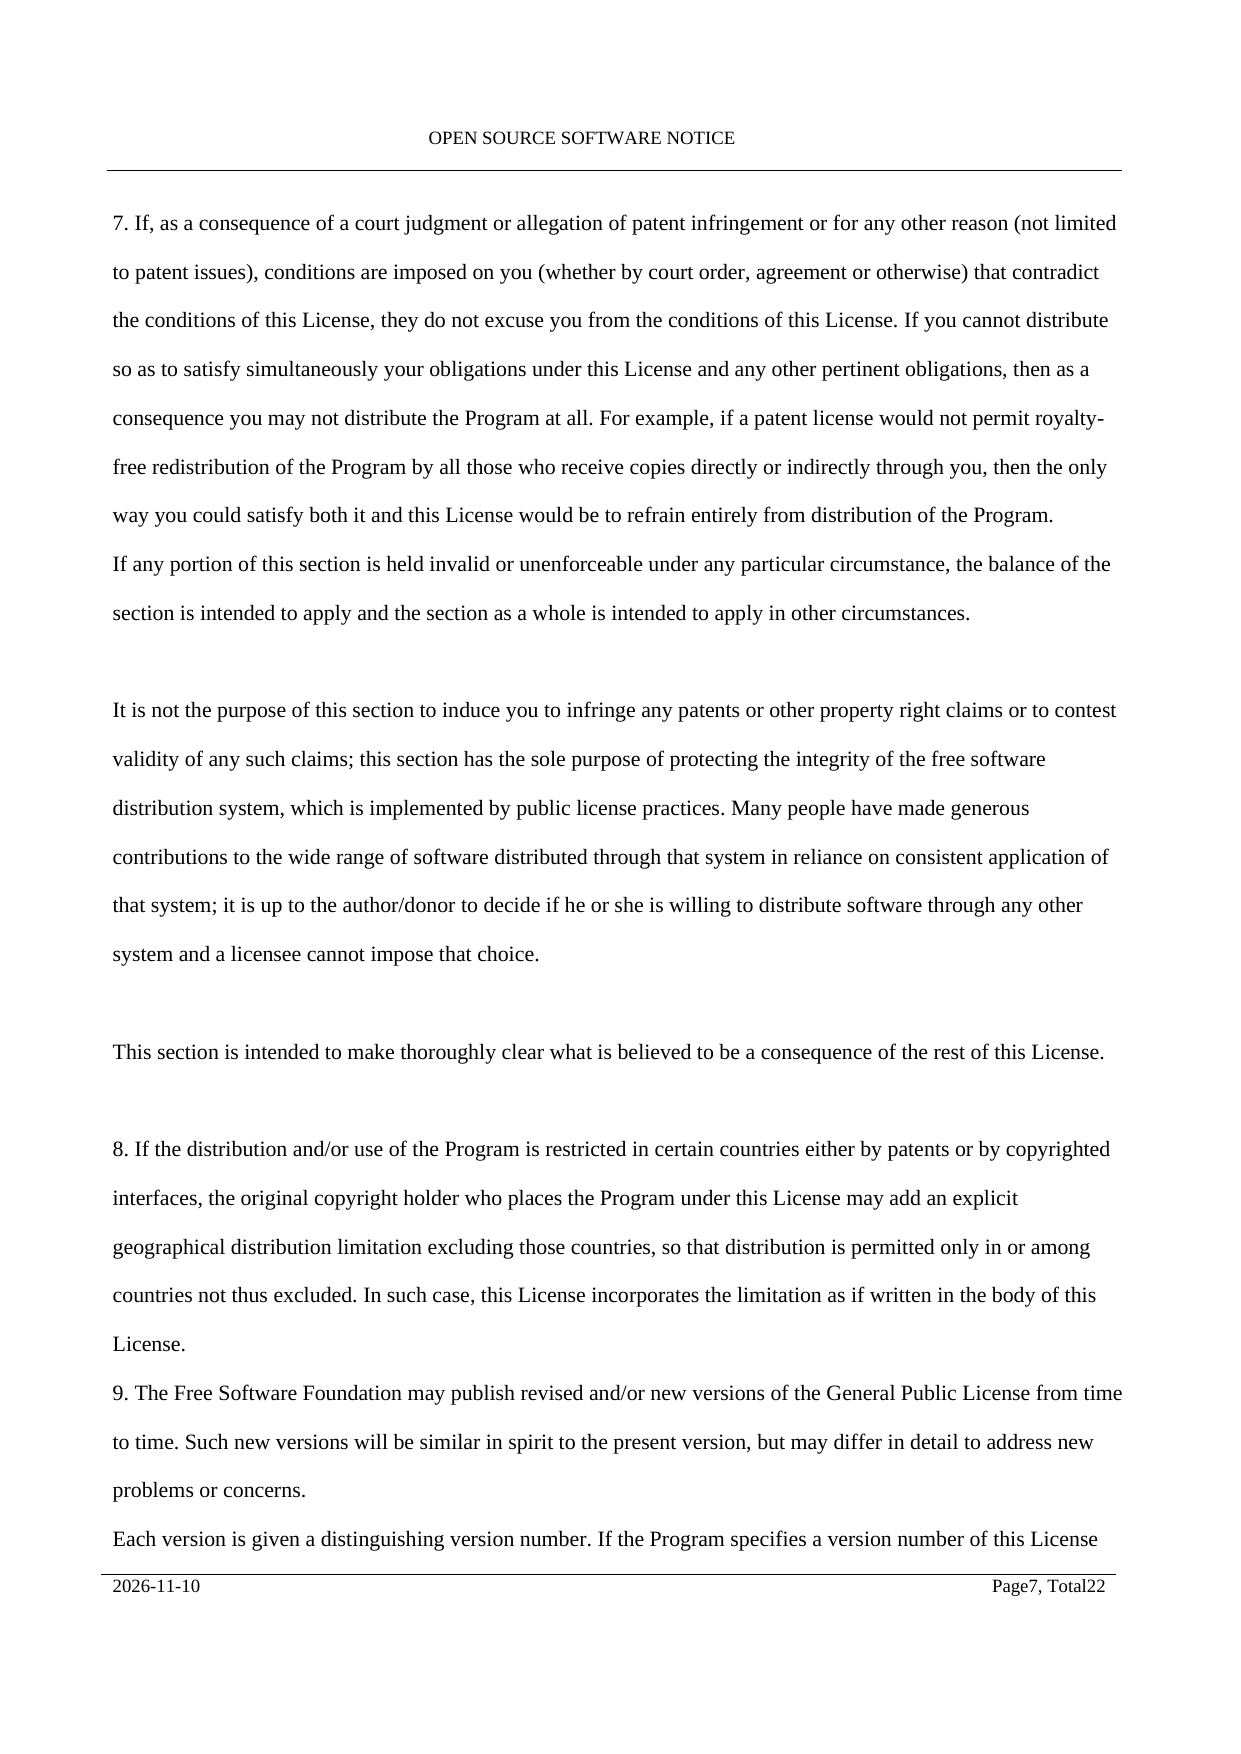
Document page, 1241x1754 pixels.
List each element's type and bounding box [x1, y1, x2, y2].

text [112, 206, 1128, 1555]
